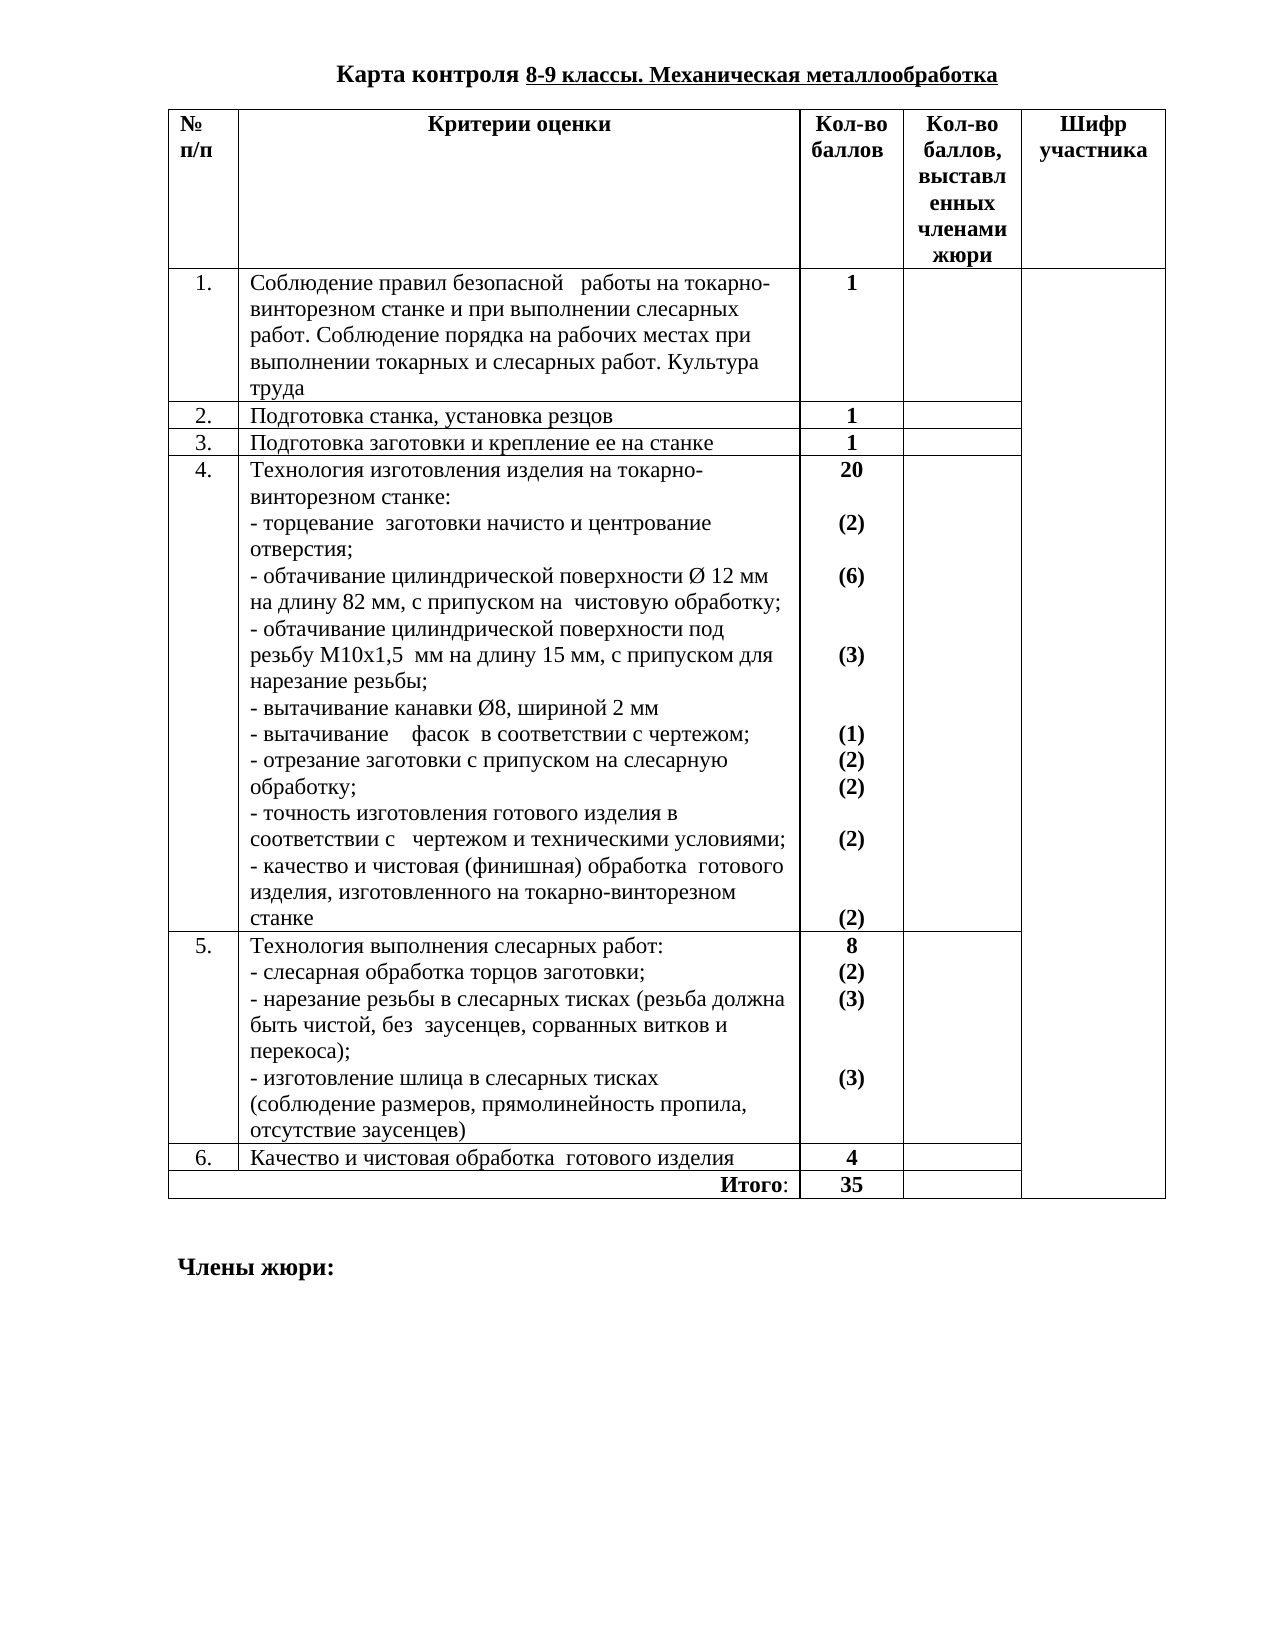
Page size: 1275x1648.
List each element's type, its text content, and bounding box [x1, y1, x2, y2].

table_cell Итого: [169, 1171, 799, 1197]
table_cell 20 (2) (6) (3) (1) (2) (2) (2) (2) [801, 456, 903, 931]
table_cell [904, 429, 1021, 455]
table_cell [904, 269, 1021, 401]
table_header Кол-во баллов [801, 110, 903, 268]
table_cell Качество и чистовая обработка готового изделия [239, 1144, 799, 1170]
table_cell Технология изготовления изделия на токарно-винторезном станке: - торцевание заготовки начисто и центрование отверстия; - обтачивание цилиндрической поверхности Ø 12 мм на длину 82 мм, с припуском на чистовую обработку; - обтачивание цилиндрической поверхности под резьбу М10х1,5 мм на длину 15 мм, с припуском для нарезание резьбы; - вытачивание канавки Ø8, шириной 2 мм - вытачивание фасок в соответствии с чертежом; - отрезание заготовки с припуском на слесарную обработку; - точность изготовления готового изделия в соответствии с чертежом и техническими условиями; - качество и чистовая (финишная) обработка готового изделия, изготовленного на токарно-винторезном станке [239, 456, 799, 931]
table_cell Подготовка станка, установка резцов [239, 402, 799, 428]
table_cell 4. [169, 456, 238, 931]
table_cell 3. [169, 429, 238, 455]
table_cell [904, 456, 1021, 931]
table_cell Технология выполнения слесарных работ: - слесарная обработка торцов заготовки; - нарезание резьбы в слесарных тисках (резьба должна быть чистой, без заусенцев, сорванных витков и перекоса); - изготовление шлица в слесарных тисках (соблюдение размеров, прямолинейность пропила, отсутствие заусенцев) [239, 932, 799, 1143]
table_cell 5. [169, 932, 238, 1143]
text Карта контроля 8-9 классы. Механическая металлообработка [118, 59, 1216, 88]
table_cell 1. [169, 269, 238, 401]
table_cell 1 [801, 402, 903, 428]
table_cell 1 [801, 269, 903, 401]
table_cell 35 [801, 1171, 903, 1197]
table_cell Подготовка заготовки и крепление ее на станке [239, 429, 799, 455]
table_cell Соблюдение правил безопасной работы на токарно-винторезном станке и при выполнении слесарных работ. Соблюдение порядка на рабочих местах при выполнении токарных и слесарных работ. Культура труда [239, 269, 799, 401]
table_cell [904, 932, 1021, 1143]
table_cell [1022, 269, 1165, 1197]
text Члены жюри: [118, 1252, 1216, 1281]
table_cell [904, 1144, 1021, 1170]
table_cell 4 [801, 1144, 903, 1170]
table_header Кол-во баллов, выставленных членами жюри [904, 110, 1021, 268]
table_cell 1 [801, 429, 903, 455]
table_cell 8 (2) (3) (3) [801, 932, 903, 1143]
table_cell 2. [169, 402, 238, 428]
table_cell 6. [169, 1144, 238, 1170]
table_header Критерии оценки [239, 110, 799, 268]
table_header Шифр участника [1022, 110, 1165, 268]
table_cell [904, 402, 1021, 428]
table_header № п/п [169, 110, 238, 268]
table_cell [904, 1171, 1021, 1197]
